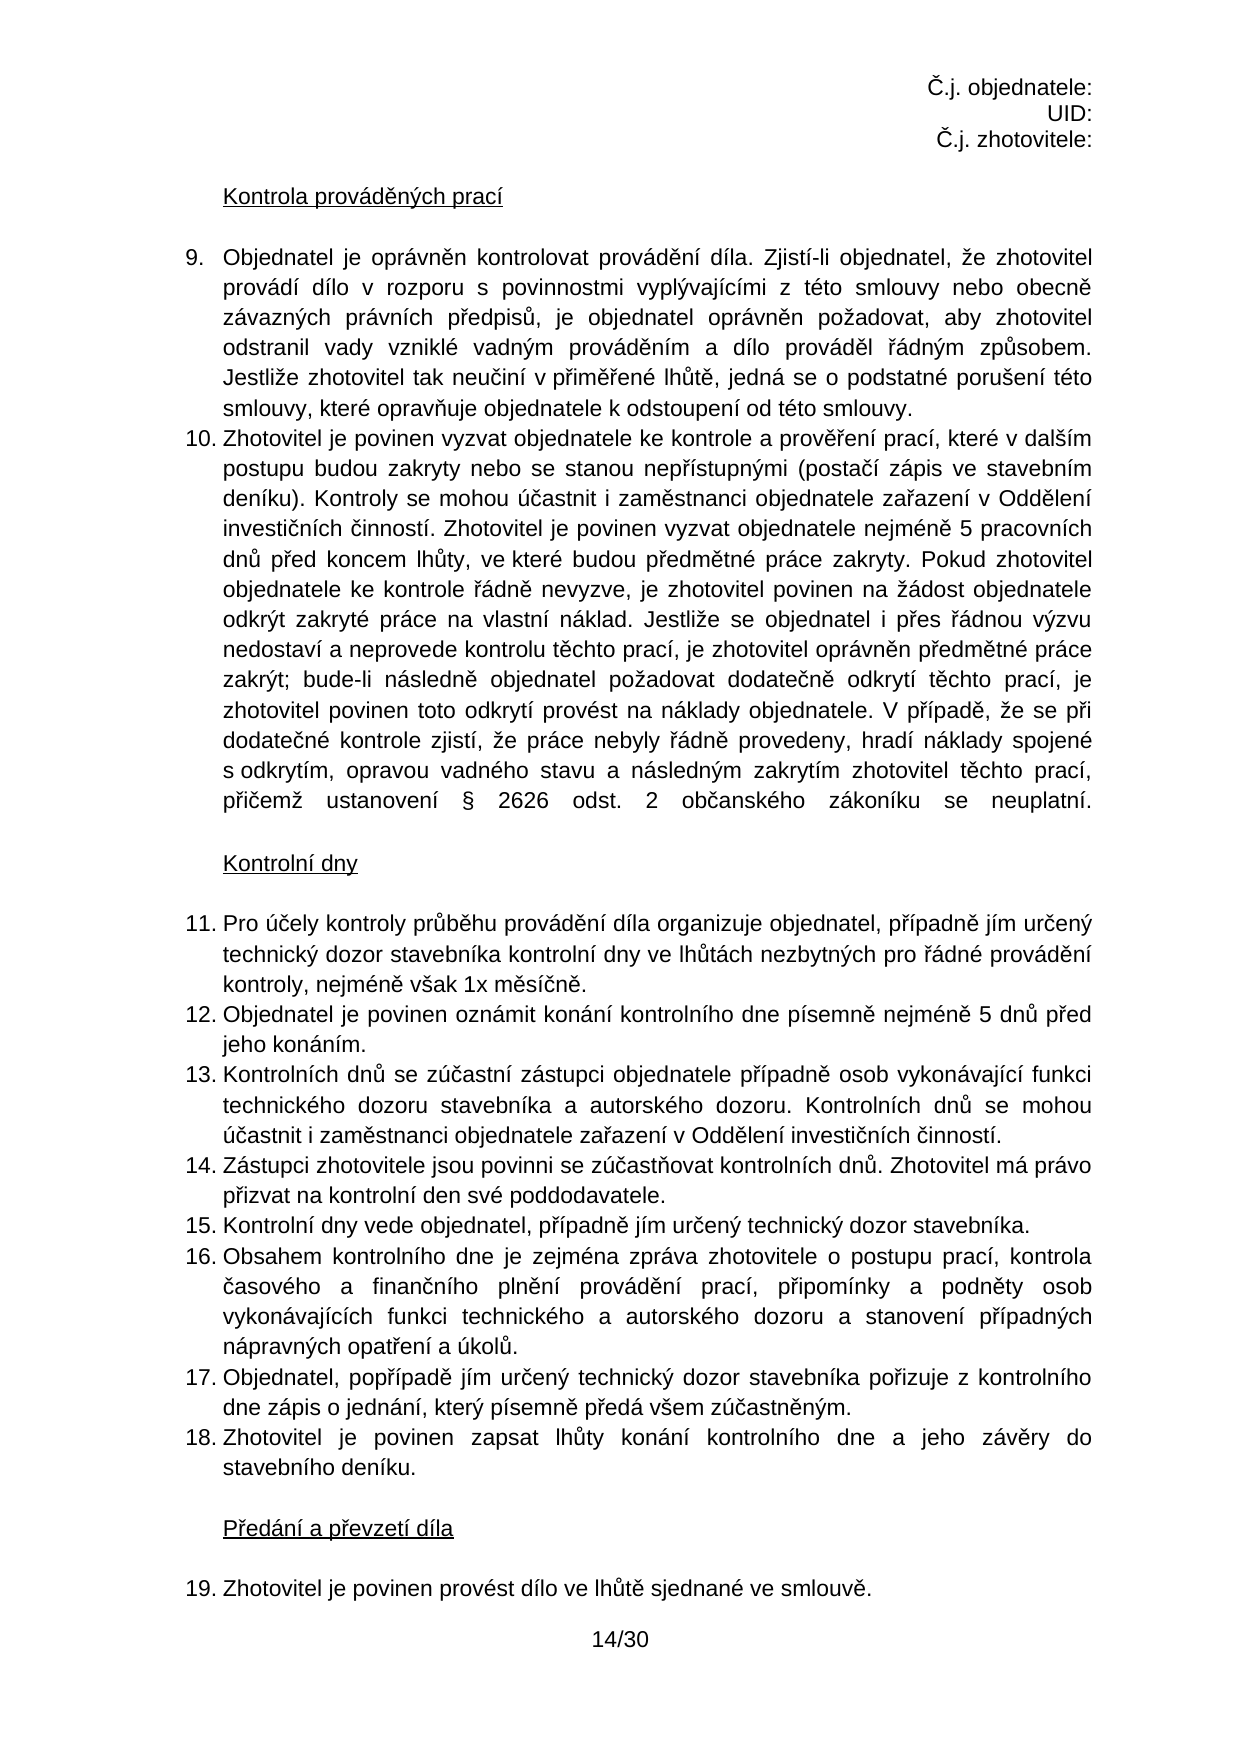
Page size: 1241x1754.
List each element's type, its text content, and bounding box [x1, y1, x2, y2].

list Kontrolní dny [223, 850, 1093, 876]
list Kontrolních dnů se zúčastní zástupci objednatele případně osob vykonávající funkci technického dozoru stavebníka a autorského dozoru. Kontrolních dnů se mohou účastnit i zaměstnanci objednatele zařazení v Oddělení investičních činností. [185, 1061, 1093, 1148]
list Zhotovitel je povinen vyzvat objednatele ke kontrole a prověření prací, které v dalším postupu budou zakryty nebo se stanou nepřístupnými (postačí zápis ve stavebním deníku). Kontroly se mohou účastnit i zaměstnanci objednatele zařazení v Oddělení investičních činností. Zhotovitel je povinen vyzvat objednatele nejméně 5 pracovních dnů před koncem lhůty, ve které budou předmětné práce zakryty. Pokud zhotovitel objednatele ke kontrole řádně nevyzve, je zhotovitel povinen na žádost objednatele odkrýt zakryté práce na vlastní náklad. Jestliže se objednatel i přes řádnou výzvu nedostaví a neprovede kontrolu těchto prací, je zhotovitel oprávněn předmětné práce zakrýt; bude-li následně objednatel požadovat dodatečně odkrytí těchto prací, je zhotovitel povinen toto odkrytí provést na náklady objednatele. V případě, že se při dodatečné kontrole zjistí, že práce nebyly řádně provedeny, hradí náklady spojené s odkrytím, opravou vadného stavu a následným zakrytím zhotovitel těchto prací, přičemž ustanovení § 2626 odst. 2 občanského zákoníku se neuplatní. [185, 425, 1093, 846]
list Předání a převzetí díla [223, 1514, 1093, 1541]
list Objednatel, popřípadě jím určený technický dozor stavebníka pořizuje z kontrolního dne zápis o jednání, který písemně předá všem zúčastněným. [185, 1363, 1093, 1420]
list Obsahem kontrolního dne je zejména zpráva zhotovitele o postupu prací, kontrola časového a finančního plnění provádění prací, připomínky a podněty osob vykonávajících funkci technického a autorského dozoru a stanovení případných nápravných opatření a úkolů. [185, 1243, 1093, 1359]
list Zhotovitel je povinen zapsat lhůty konání kontrolního dne a jeho závěry do stavebního deníku. [185, 1424, 1093, 1480]
list Pro účely kontroly průběhu provádění díla organizuje objednatel, případně jím určený technický dozor stavebníka kontrolní dny ve lhůtách nezbytných pro řádné provádění kontroly, nejméně však 1x měsíčně. [185, 910, 1093, 997]
list Objednatel je oprávněn kontrolovat provádění díla. Zjistí-li objednatel, že zhotovitel provádí dílo v rozporu s povinnostmi vyplývajícími z této smlouvy nebo obecně závazných právních předpisů, je objednatel oprávněn požadovat, aby zhotovitel odstranil vady vzniklé vadným prováděním a dílo prováděl řádným způsobem. Jestliže zhotovitel tak neučiní v přiměřené lhůtě, jedná se o podstatné porušení této smlouvy, které opravňuje objednatele k odstoupení od této smlouvy. [185, 243, 1093, 421]
list Objednatel je povinen oznámit konání kontrolního dne písemně nejméně 5 dnů před jeho konáním. [185, 1001, 1093, 1057]
list Zhotovitel je povinen provést dílo ve lhůtě sjednané ve smlouvě. [185, 1575, 1093, 1601]
list Kontrolní dny vede objednatel, případně jím určený technický dozor stavebníka. [185, 1212, 1093, 1239]
list Zástupci zhotovitele jsou povinni se zúčastňovat kontrolních dnů. Zhotovitel má právo přizvat na kontrolní den své poddodavatele. [185, 1152, 1093, 1208]
list Kontrola prováděných prací [223, 153, 1093, 209]
